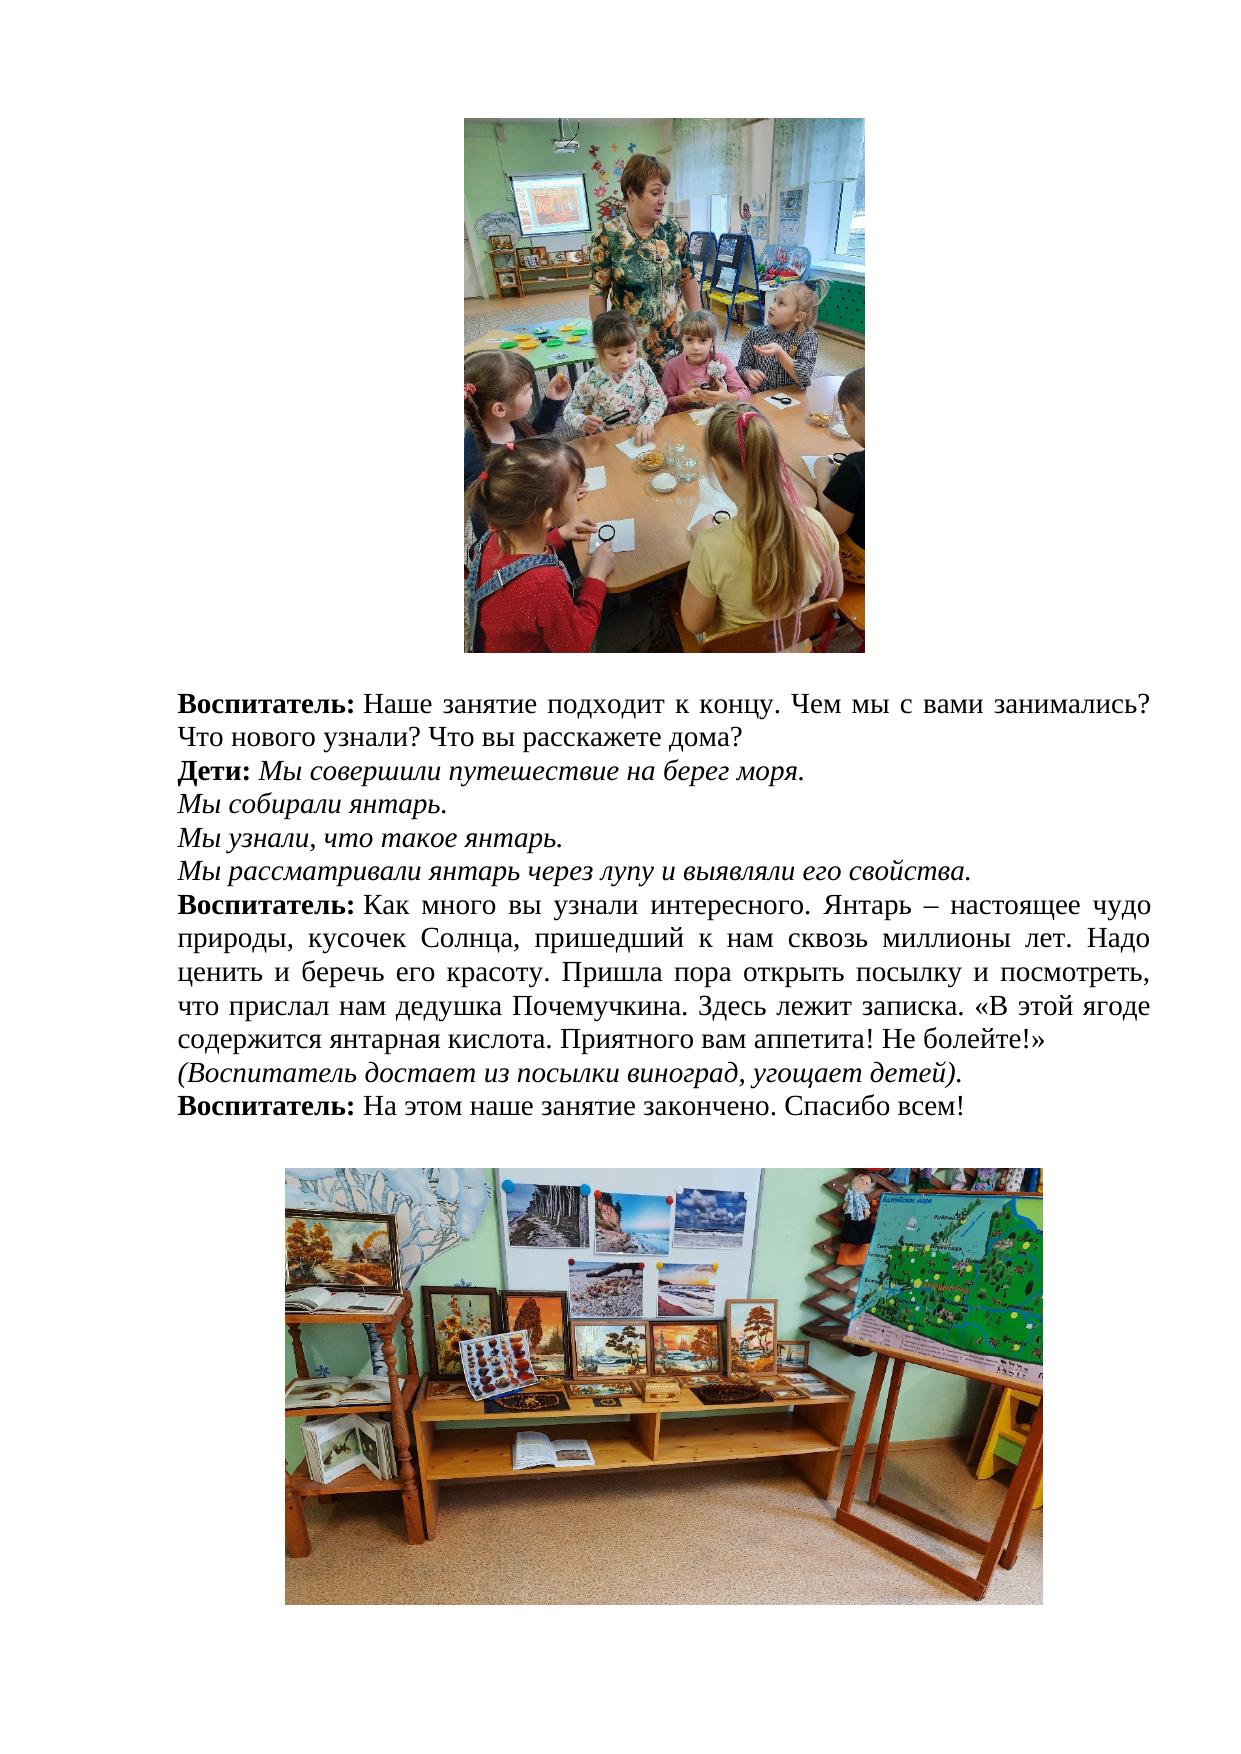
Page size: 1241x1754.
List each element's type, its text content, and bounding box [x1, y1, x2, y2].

text (Воспитатель достает из посылки виноград, угощает детей). [177, 1055, 1152, 1088]
picture [285, 1168, 1043, 1605]
text Мы собирали янтарь. [177, 786, 1152, 820]
picture [464, 118, 865, 653]
text Дети: Мы совершили путешествие на берег моря. [177, 753, 1152, 786]
text Мы рассматривали янтарь через лупу и выявляли его свойства. [177, 853, 1152, 887]
text Воспитатель: На этом наше занятие закончено. Спасибо всем! [177, 1088, 1152, 1122]
text Воспитатель: Как много вы узнали интересного. Янтарь – настоящее чудо природы, кусочек Солнца, пришедший к нам сквозь миллионы лет. Надо ценить и беречь его красоту. Пришла пора открыть посылку и посмотреть, что прислал нам дедушка Почемучкина. Здесь лежит записка. «В этой ягоде содержится янтарная кислота. Приятного вам аппетита! Не болейте!» [177, 887, 1152, 1055]
text Воспитатель: Наше занятие подходит к концу. Чем мы с вами занимались? Что нового узнали? Что вы расскажете дома? [177, 686, 1152, 753]
text Мы узнали, что такое янтарь. [177, 820, 1152, 853]
